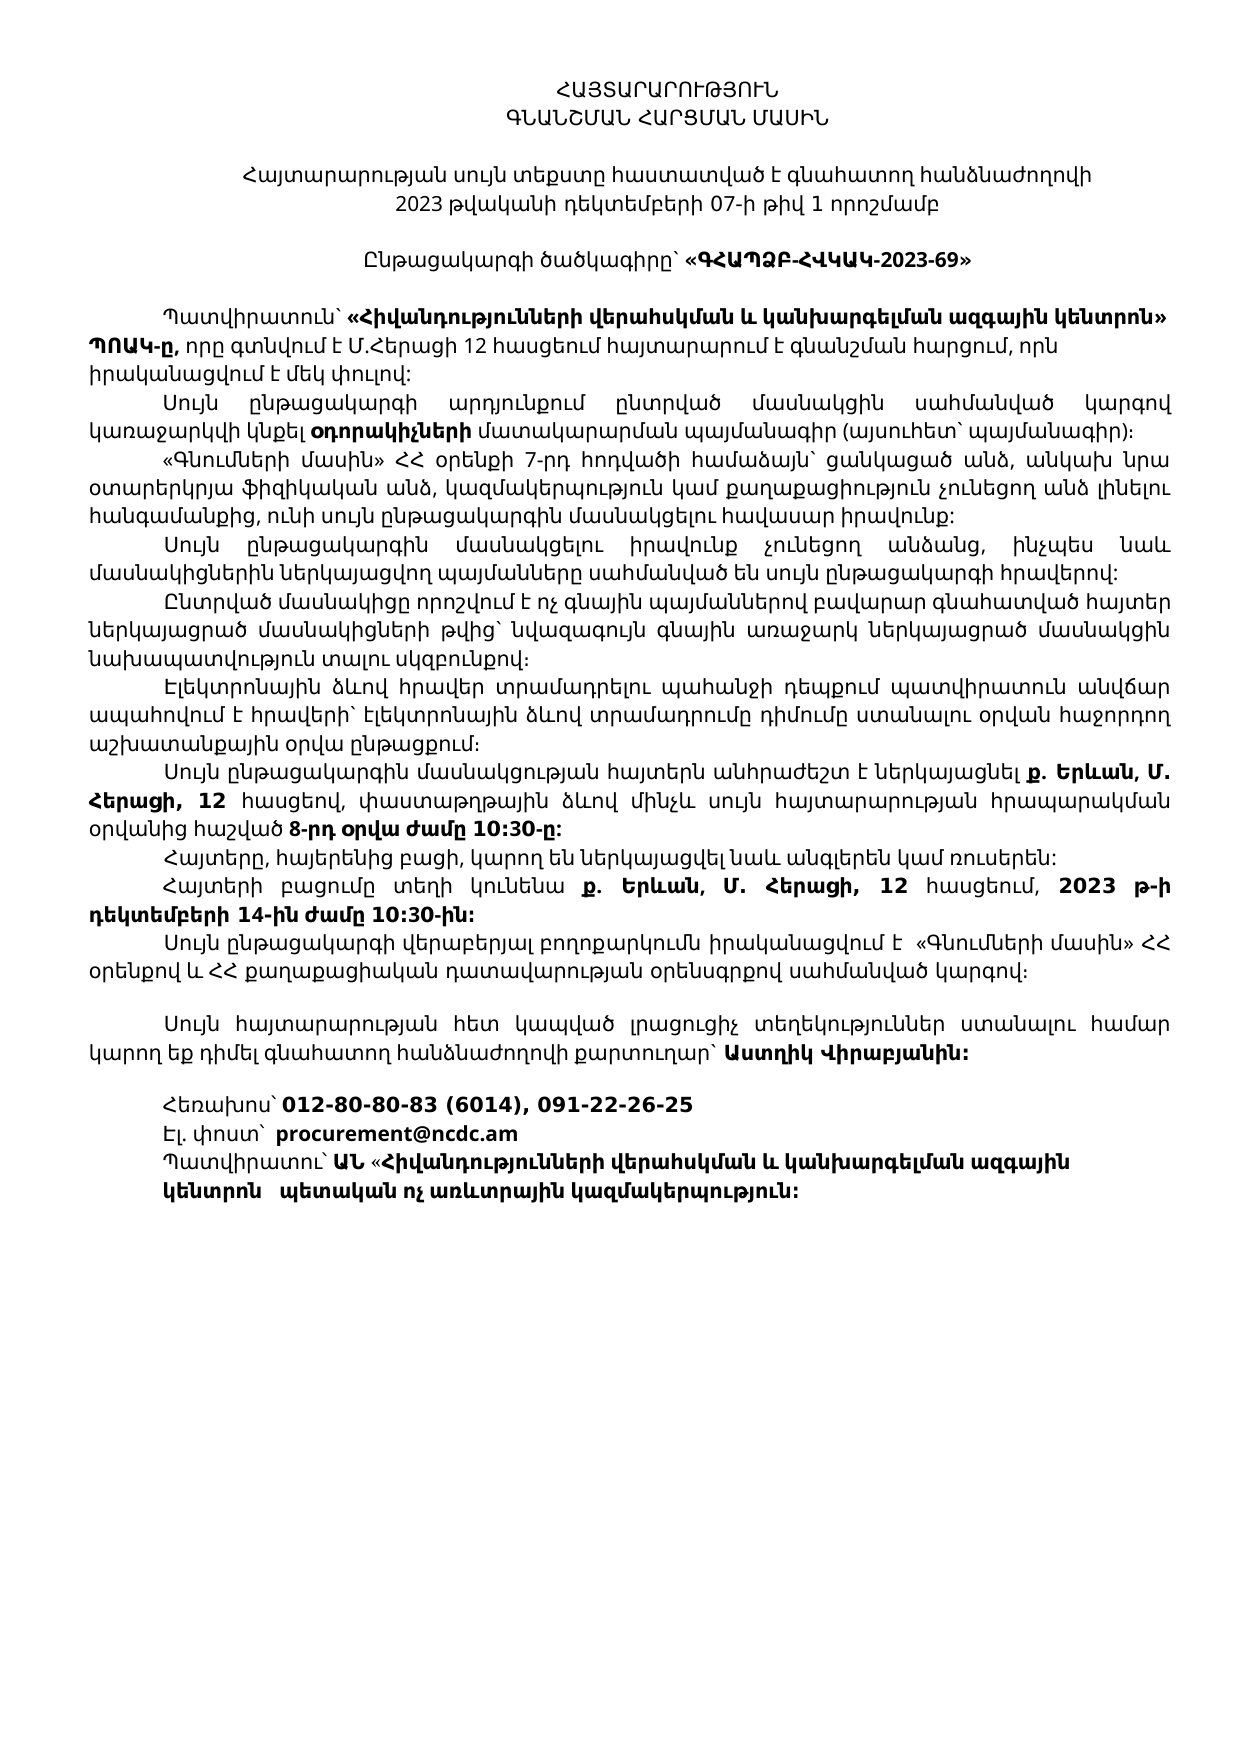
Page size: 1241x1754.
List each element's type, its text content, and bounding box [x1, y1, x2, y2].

text 2023 թվականի դեկտեմբերի 07-ի թիվ 1 որոշմամբ [89, 189, 1171, 217]
text Հայտերի բացումը տեղի կունենա ք. Երևան, Մ. Հերացի, 12 հասցեում, 2023 թ-ի դեկտեմբերի 14-ին ժամը 10:30-ին։ [89, 871, 1171, 928]
text Սույն ընթացակարգին մասնակցելու իրավունք չունեցող անձանց, ինչպես նաև մասնակիցներին ներկայացվող պայմանները սահմանված են սույն ընթացակարգի հրավերով: [89, 530, 1171, 587]
text Ընթացակարգի ծածկագիրը` «ԳՀԱՊՁԲ-ՀՎԿԱԿ-2023-69» [89, 246, 1171, 274]
text Պատվիրատուն` «Հիվանդությունների վերահսկման և կանխարգելման ազգային կենտրոն» ՊՈԱԿ-ը, որը գտնվում է Մ.Հերացի 12 հասցեում հայտարարում է գնանշման հարցում, որն իրականացվում է մեկ փուլով: [89, 302, 1171, 388]
text Հայտերը, հայերենից բացի, կարող են ներկայացվել նաև անգլերեն կամ ռուսերեն: [89, 843, 1171, 871]
text Սույն ընթացակարգին մասնակցության հայտերն անհրաժեշտ է ներկայացնել ք. Երևան, Մ. Հերացի, 12 հասցեով, փաստաթղթային ձևով մինչև սույն հայտարարության հրապարակման օրվանից հաշված 8-րդ օրվա ժամը 10:30-ը: [89, 757, 1171, 843]
text Հայտարարության սույն տեքստը հաստատված է գնահատող հանձնաժողովի [89, 160, 1171, 189]
text Հեռախոս՝ 012-80-80-83 (6014), 091-22-26-25 [162, 1090, 1171, 1119]
text Ընտրված մասնակիցը որոշվում է ոչ գնային պայմաններով բավարար գնահատված հայտեր ներկայացրած մասնակիցների թվից` նվազագույն գնային առաջարկ ներկայացրած մասնակցին նախապատվություն տալու սկզբունքով։ [89, 587, 1171, 672]
text Սույն ընթացակարգի արդյունքում ընտրված մասնակցին սահմանված կարգով կառաջարկվի կնքել օդորակիչների մատակարարման պայմանագիր (այսուհետ` պայմանագիր)։ [89, 388, 1171, 445]
text ԳՆԱՆՇՄԱՆ ՀԱՐՑՄԱՆ ՄԱՍԻՆ [89, 103, 1171, 132]
text «Գնումների մասին» ՀՀ օրենքի 7-րդ հոդվածի համաձայն` ցանկացած անձ, անկախ նրա օտարերկրյա ֆիզիկական անձ, կազմակերպություն կամ քաղաքացիություն չունեցող անձ լինելու հանգամանքից, ունի սույն ընթացակարգին մասնակցելու հավասար իրավունք: [89, 445, 1171, 530]
text Էլեկտրոնային ձևով հրավեր տրամադրելու պահանջի դեպքում պատվիրատուն անվճար ապահովում է հրավերի` էլեկտրոնային ձևով տրամադրումը դիմումը ստանալու օրվան հաջորդող աշխատանքային օրվա ընթացքում։ [89, 672, 1171, 757]
text Պատվիրատու՝ ԱՆ Հիվանդությունների վերահսկման և կանխարգելման ազգային կենտրոն պետական ոչ առևտրային կազմակերպություն։ [162, 1147, 1171, 1204]
text Էլ. փոստ՝ procurement@ncdc.am [162, 1119, 1171, 1147]
text Սույն ընթացակարգի վերաբերյալ բողոքարկումն իրականացվում է «Գնումների մասին» ՀՀ օրենքով և ՀՀ քաղաքացիական դատավարության օրենսգրքով սահմանված կարգով։ [89, 928, 1171, 985]
text Սույն հայտարարության հետ կապված լրացուցիչ տեղեկություններ ստանալու համար կարող եք դիմել գնահատող հանձնաժողովի քարտուղար` Աստղիկ Վիրաբյանին: [89, 1009, 1171, 1066]
text ՀԱՅՏԱՐԱՐՈՒԹՅՈՒՆ [89, 75, 1171, 103]
